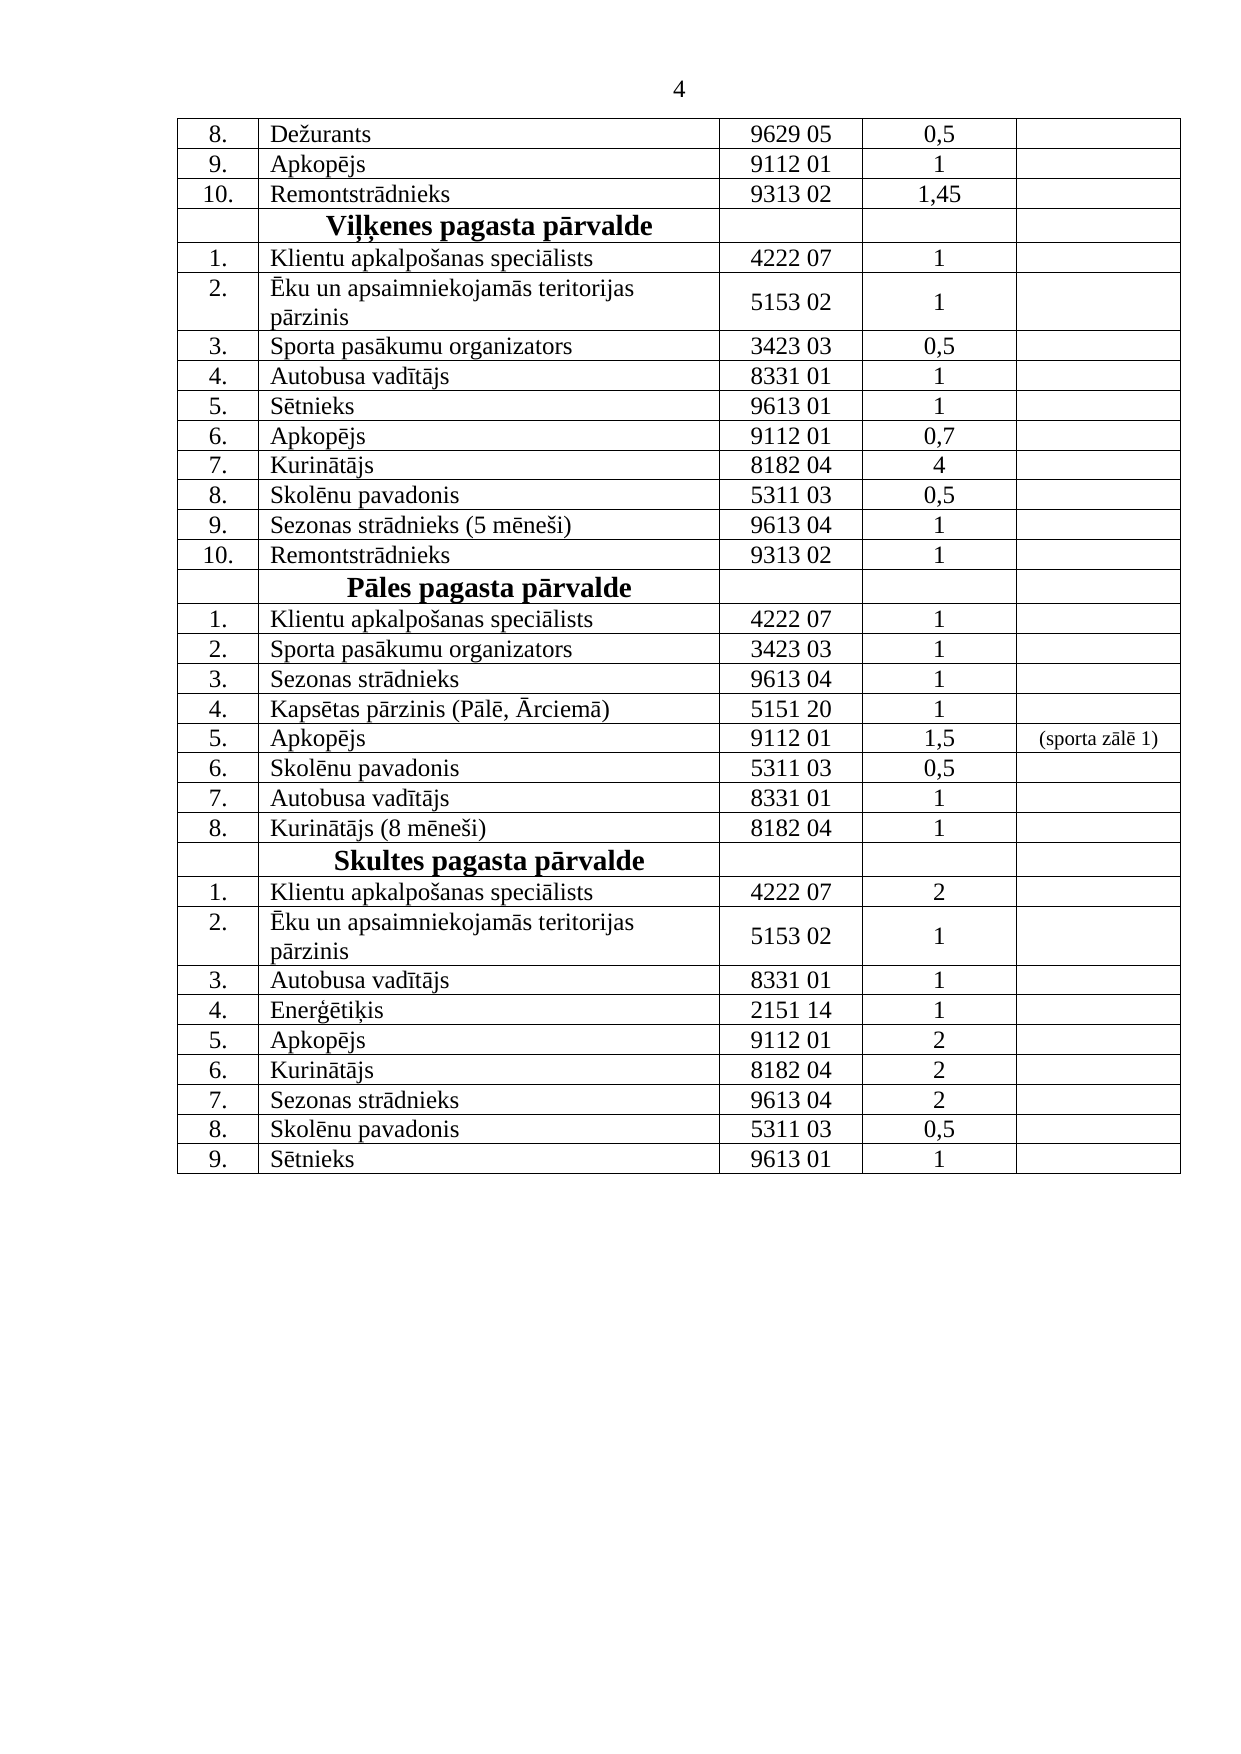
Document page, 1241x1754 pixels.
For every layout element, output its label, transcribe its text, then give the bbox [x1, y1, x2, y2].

table_cell [1017, 391, 1180, 420]
table_cell 8331 01 [720, 361, 862, 390]
table_cell 9313 02 [720, 540, 862, 569]
table_cell 8182 04 [720, 813, 862, 842]
table_cell 2 [863, 1055, 1016, 1084]
table_cell 5153 02 [720, 907, 862, 964]
table_cell Dežurants [259, 119, 719, 148]
table_cell 10. [178, 540, 258, 569]
table_cell 2 [863, 1085, 1016, 1113]
table_cell Klientu apkalpošanas speciālists [259, 243, 719, 272]
table_cell 10. [178, 179, 258, 207]
table_cell 0,5 [863, 331, 1016, 360]
table_cell 9613 04 [720, 510, 862, 539]
table_cell 7. [178, 783, 258, 812]
table_cell Skolēnu pavadonis [259, 753, 719, 782]
table_cell Kurinātājs [259, 451, 719, 479]
table_cell Sporta pasākumu organizators [259, 634, 719, 663]
table_cell [720, 570, 862, 603]
table_cell [1017, 907, 1180, 964]
table_cell [863, 209, 1016, 242]
table_cell [178, 843, 258, 876]
table_cell Skolēnu pavadonis [259, 480, 719, 509]
table_cell 0,7 [863, 421, 1016, 449]
table_cell Ēku un apsaimniekojamās teritorijas pārzinis [259, 907, 719, 964]
table_cell 1 [863, 813, 1016, 842]
table_cell [863, 570, 1016, 603]
table_cell Apkopējs [259, 421, 719, 449]
table_cell 1 [863, 634, 1016, 663]
table_cell [1017, 1115, 1180, 1143]
table_cell Remontstrādnieks [259, 540, 719, 569]
table_cell 1,45 [863, 179, 1016, 207]
table_cell 2. [178, 634, 258, 663]
table_cell 8. [178, 1115, 258, 1143]
table_cell 3. [178, 664, 258, 693]
table_cell Autobusa vadītājs [259, 966, 719, 994]
table_cell 3423 03 [720, 634, 862, 663]
table_cell 8. [178, 119, 258, 148]
table_cell [1017, 813, 1180, 842]
table_cell 9613 01 [720, 1144, 862, 1173]
table_cell Apkopējs [259, 149, 719, 178]
table_cell 5. [178, 391, 258, 420]
table_cell [1017, 783, 1180, 812]
table_cell Kurinātājs (8 mēneši) [259, 813, 719, 842]
table_cell Sezonas strādnieks (5 mēneši) [259, 510, 719, 539]
table_cell Skultes pagasta pārvalde [259, 843, 719, 876]
table_cell [1017, 243, 1180, 272]
table_cell [1017, 119, 1180, 148]
table_cell 9112 01 [720, 1025, 862, 1054]
table_cell [1017, 179, 1180, 207]
table_cell Skolēnu pavadonis [259, 1115, 719, 1143]
table_cell 1 [863, 664, 1016, 693]
table_cell [720, 209, 862, 242]
table_cell [1017, 694, 1180, 722]
table_cell [178, 570, 258, 603]
table_cell 5153 02 [720, 273, 862, 330]
table_cell 6. [178, 1055, 258, 1084]
table_cell [1017, 273, 1180, 330]
table_cell Klientu apkalpošanas speciālists [259, 604, 719, 633]
table_cell [1017, 480, 1180, 509]
table_cell 7. [178, 451, 258, 479]
table_cell 4. [178, 995, 258, 1024]
table_cell 5311 03 [720, 753, 862, 782]
table_cell [1017, 331, 1180, 360]
table_cell [1017, 843, 1180, 876]
table_cell [1017, 1055, 1180, 1084]
table_cell 5311 03 [720, 480, 862, 509]
table_cell 9112 01 [720, 149, 862, 178]
table_cell [1017, 877, 1180, 906]
table_cell 0,5 [863, 119, 1016, 148]
table_cell 7. [178, 1085, 258, 1113]
table_cell 9. [178, 1144, 258, 1173]
table_cell 8182 04 [720, 451, 862, 479]
table_cell 9313 02 [720, 179, 862, 207]
table_cell Enerģētiķis [259, 995, 719, 1024]
table_cell Autobusa vadītājs [259, 361, 719, 390]
table_cell 6. [178, 753, 258, 782]
table_cell 8. [178, 813, 258, 842]
table_cell Autobusa vadītājs [259, 783, 719, 812]
table_cell 1,5 [863, 724, 1016, 752]
table_cell 5. [178, 724, 258, 752]
table_cell 9629 05 [720, 119, 862, 148]
table_cell Kapsētas pārzinis (Pālē, Ārciemā) [259, 694, 719, 722]
table_cell 4222 07 [720, 243, 862, 272]
table_cell [1017, 149, 1180, 178]
table_cell 9. [178, 510, 258, 539]
table_cell Pāles pagasta pārvalde [259, 570, 719, 603]
table_cell Viļķenes pagasta pārvalde [259, 209, 719, 242]
table_cell [1017, 510, 1180, 539]
table_cell 0,5 [863, 480, 1016, 509]
table_cell 4. [178, 361, 258, 390]
table_cell 0,5 [863, 753, 1016, 782]
table_cell 3423 03 [720, 331, 862, 360]
table_cell 1 [863, 391, 1016, 420]
table_cell 9613 01 [720, 391, 862, 420]
table_cell 8331 01 [720, 966, 862, 994]
table_cell 1 [863, 966, 1016, 994]
table_cell 8182 04 [720, 1055, 862, 1084]
table_cell 8. [178, 480, 258, 509]
table_cell Remontstrādnieks [259, 179, 719, 207]
table_cell 3. [178, 331, 258, 360]
table_cell 1 [863, 907, 1016, 964]
table_cell 1. [178, 604, 258, 633]
table_cell 1 [863, 273, 1016, 330]
table_cell [1017, 421, 1180, 449]
table_cell 3. [178, 966, 258, 994]
table_cell Kurinātājs [259, 1055, 719, 1084]
table_cell 1 [863, 540, 1016, 569]
table_cell 2. [178, 273, 258, 330]
table_cell [1017, 361, 1180, 390]
table_cell 1 [863, 1144, 1016, 1173]
table_cell 2 [863, 1025, 1016, 1054]
table_cell Klientu apkalpošanas speciālists [259, 877, 719, 906]
table_cell 1 [863, 361, 1016, 390]
table_cell [178, 209, 258, 242]
table_cell [1017, 1025, 1180, 1054]
table_cell [1017, 1085, 1180, 1113]
table_cell 4 [863, 451, 1016, 479]
table_cell 1. [178, 243, 258, 272]
table_cell (sporta zālē 1) [1017, 724, 1180, 752]
table_cell Sētnieks [259, 391, 719, 420]
table_cell [1017, 540, 1180, 569]
table_cell 0,5 [863, 1115, 1016, 1143]
table_cell 6. [178, 421, 258, 449]
table_cell [1017, 604, 1180, 633]
table_cell [1017, 966, 1180, 994]
table_cell Sētnieks [259, 1144, 719, 1173]
table_cell 2. [178, 907, 258, 964]
table_cell 1 [863, 149, 1016, 178]
table_cell 2151 14 [720, 995, 862, 1024]
table_cell 4. [178, 694, 258, 722]
table_cell 1 [863, 604, 1016, 633]
table_cell [1017, 634, 1180, 663]
table_cell [1017, 753, 1180, 782]
table_cell Sezonas strādnieks [259, 664, 719, 693]
table_cell 5. [178, 1025, 258, 1054]
table_cell 1 [863, 995, 1016, 1024]
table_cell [259, 273, 719, 330]
table_cell Sezonas strādnieks [259, 1085, 719, 1113]
table_cell [1017, 570, 1180, 603]
table_cell [720, 843, 862, 876]
table_cell Apkopējs [259, 724, 719, 752]
table_cell 4222 07 [720, 604, 862, 633]
table_cell 9112 01 [720, 724, 862, 752]
table_cell 8331 01 [720, 783, 862, 812]
table_cell 1 [863, 783, 1016, 812]
table_cell 9112 01 [720, 421, 862, 449]
table_cell 1 [863, 243, 1016, 272]
table_cell 1. [178, 877, 258, 906]
table_cell [1017, 1144, 1180, 1173]
table_cell [1017, 209, 1180, 242]
table_cell [1017, 451, 1180, 479]
table_cell [863, 843, 1016, 876]
table_cell 9. [178, 149, 258, 178]
table_cell 9613 04 [720, 664, 862, 693]
table_cell [1017, 995, 1180, 1024]
table_cell 4222 07 [720, 877, 862, 906]
table_cell 9613 04 [720, 1085, 862, 1113]
table_cell 5311 03 [720, 1115, 862, 1143]
table_cell Sporta pasākumu organizators [259, 331, 719, 360]
table_cell 1 [863, 510, 1016, 539]
table_cell 1 [863, 694, 1016, 722]
table_cell 2 [863, 877, 1016, 906]
table_cell Apkopējs [259, 1025, 719, 1054]
table_cell [1017, 664, 1180, 693]
table_cell 5151 20 [720, 694, 862, 722]
